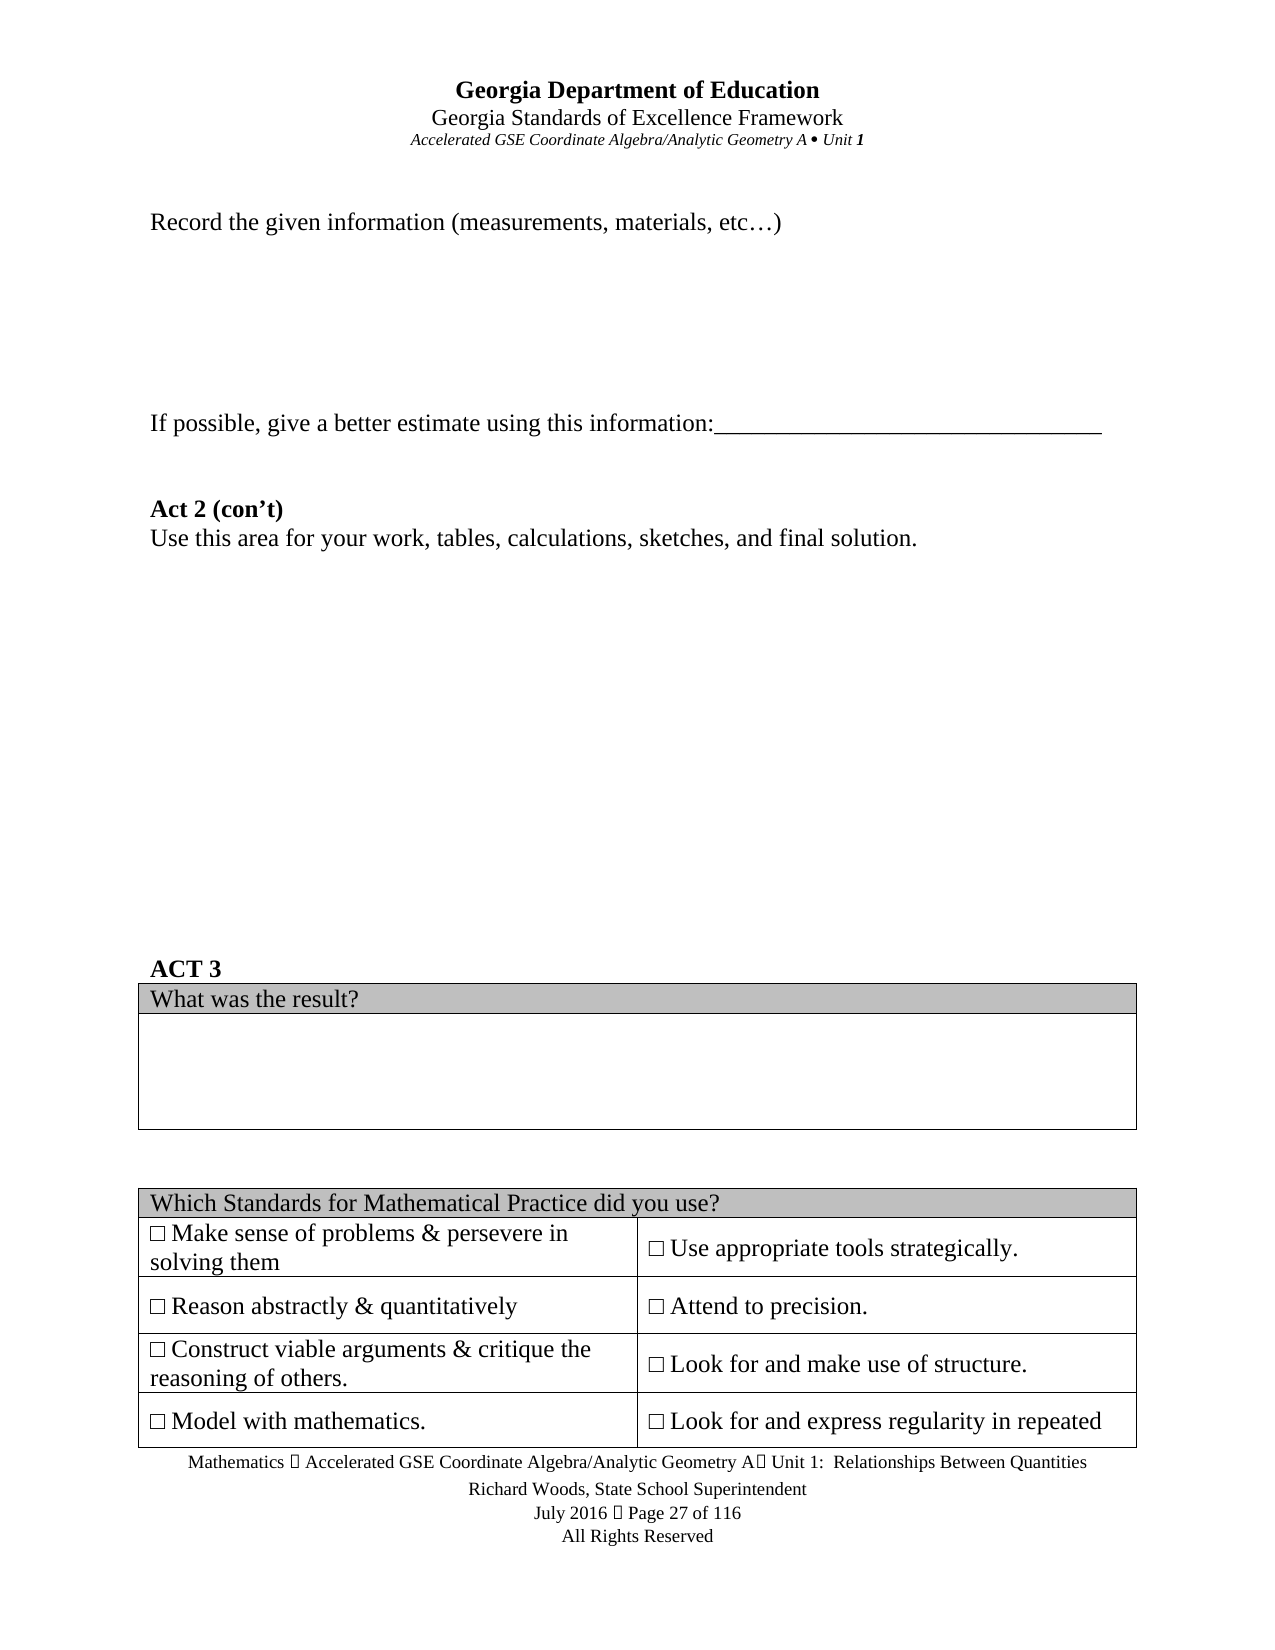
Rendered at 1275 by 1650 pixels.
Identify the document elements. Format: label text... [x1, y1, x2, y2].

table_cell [638, 1393, 1136, 1447]
table_cell □ Look for and make use of structure. [638, 1334, 1136, 1392]
text Use this area for your work, tables, calculations, sketches, and final solution. [150, 523, 1125, 552]
table_cell [139, 1014, 1136, 1129]
text ACT 3 [150, 954, 1125, 983]
text Act 2 (con’t) [150, 494, 1125, 523]
text If possible, give a better estimate using this information:_______________________________ [150, 408, 1125, 437]
table_cell □ Reason abstractly & quantitatively [139, 1277, 637, 1333]
table_header Which Standards for Mathematical Practice did you use? [139, 1189, 1136, 1217]
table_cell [139, 1393, 637, 1447]
table_cell □ Attend to precision. [638, 1277, 1136, 1333]
text Record the given information (measurements, materials, etc…) [150, 207, 1125, 236]
table_cell □ Use appropriate tools strategically. [638, 1218, 1136, 1276]
table_cell □ Construct viable arguments & critique the reasoning of others. [139, 1334, 637, 1392]
table_cell □ Make sense of problems & persevere in solving them [139, 1218, 637, 1276]
table_header What was the result? [139, 984, 1136, 1013]
